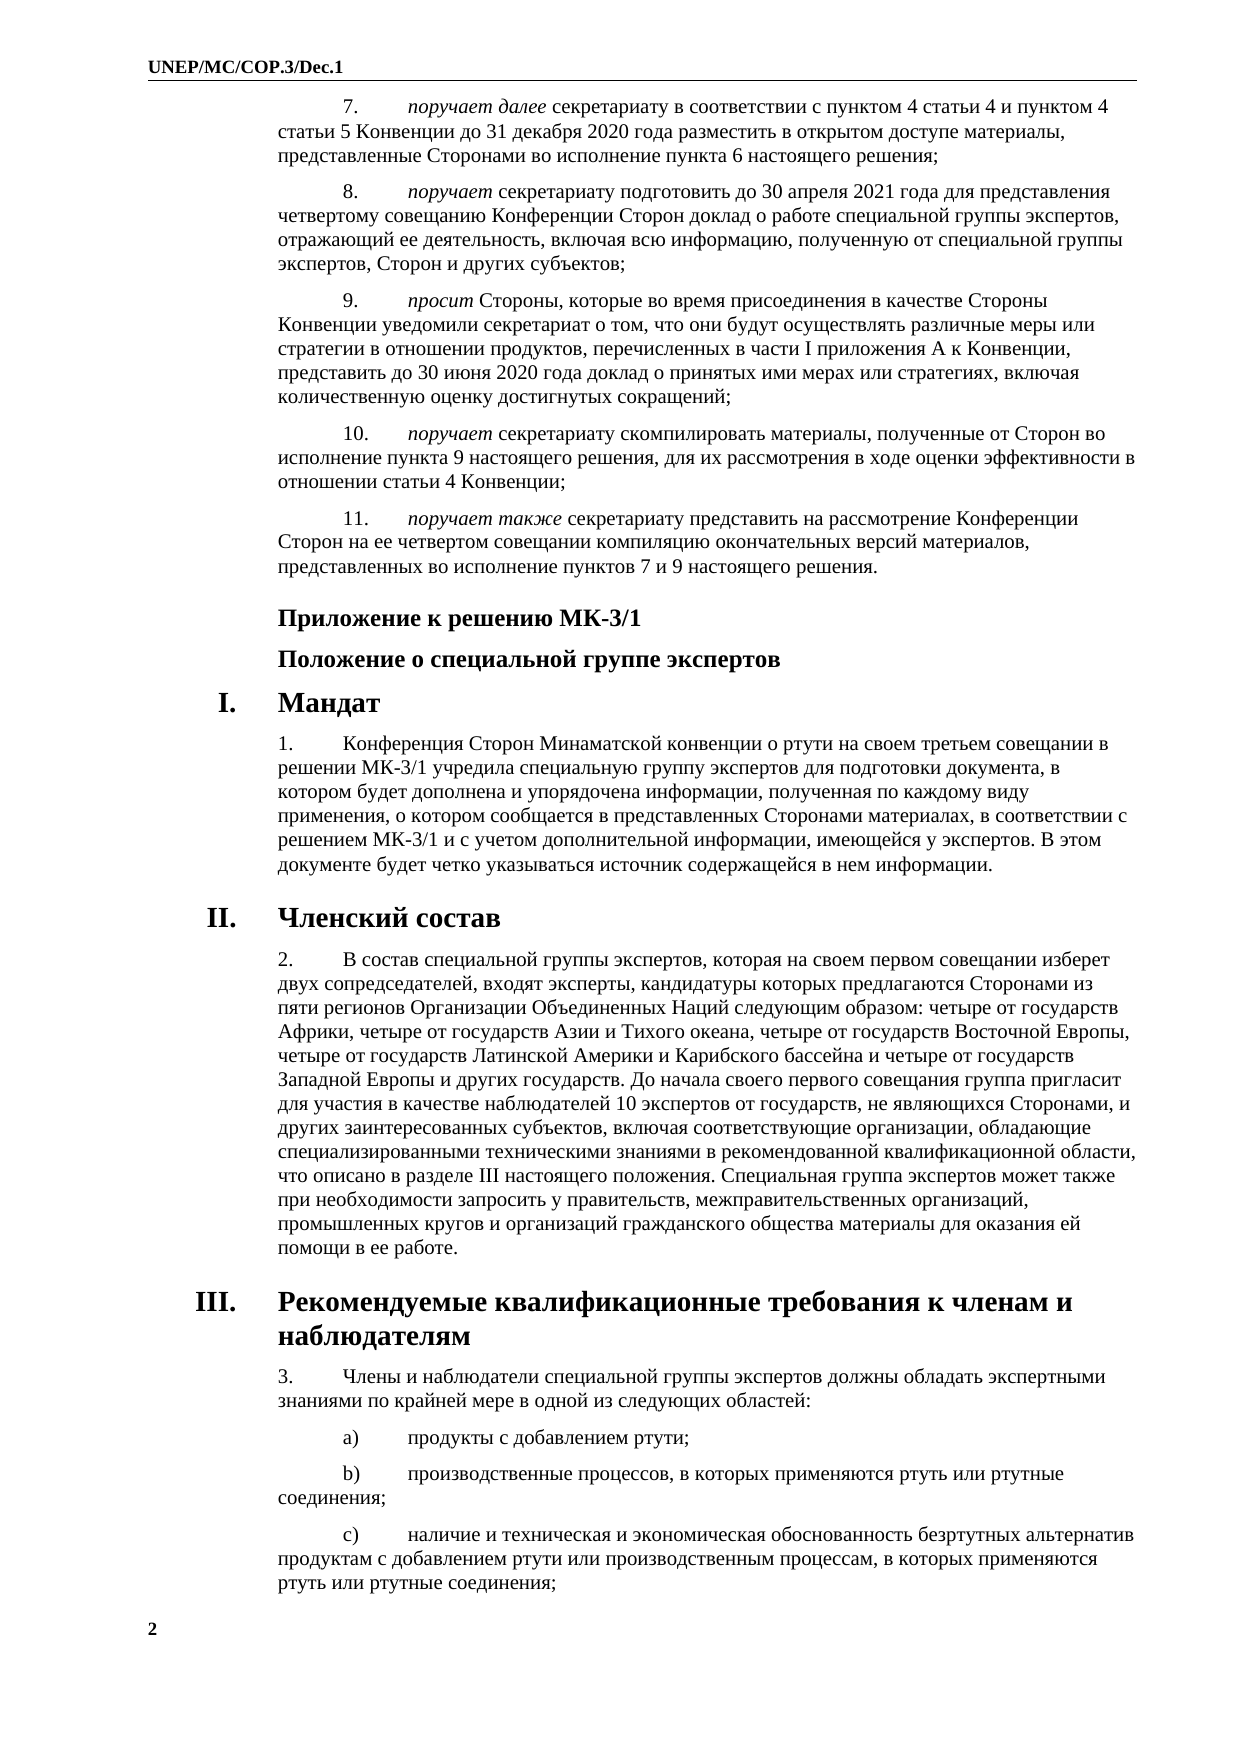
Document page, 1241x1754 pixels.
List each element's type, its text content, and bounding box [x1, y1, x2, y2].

text 1. Конференция Сторон Минаматской конвенции о ртути на своем третьем совещании в решении МК-3/1 учредила специальную группу экспертов для подготовки документа, в котором будет дополнена и упорядочена информации, полученная по каждому виду применения, о котором сообщается в представленных Сторонами материалах, в соответствии с решением МК-3/1 и с учетом дополнительной информации, имеющейся у экспертов. В этом документе будет четко указываться источник содержащейся в нем информации. [278, 731, 1137, 876]
text 2. В состав специальной группы экспертов, которая на своем первом совещании изберет двух сопредседателей, входят эксперты, кандидатуры которых предлагаются Сторонами из пяти регионов Организации Объединенных Наций следующим образом: четыре от государств Африки, четыре от государств Азии и Тихого океана, четыре от государств Восточной Европы, четыре от государств Латинской Америки и Карибского бассейна и четыре от государств Западной Европы и других государств. До начала своего первого совещания группа пригласит для участия в качестве наблюдателей 10 экспертов от государств, не являющихся Сторонами, и других заинтересованных субъектов, включая соответствующие организации, обладающие специализированными техническими знаниями в рекомендованной квалификационной области, что описано в разделе III настоящего положения. Специальная группа экспертов может также при необходимости запросить у правительств, межправительственных организаций, промышленных кругов и организаций гражданского общества материалы для оказания ей помощи в ее работе. [278, 947, 1137, 1259]
text Приложение к решению МК-3/1 [278, 603, 1137, 631]
text III. Рекомендуемые квалификационные требования к членам и наблюдателям [148, 1284, 1107, 1351]
text c) наличие и техническая и экономическая обоснованность безртутных альтернатив продуктам с добавлением ртути или производственным процессам, в которых применяются ртуть или ртутные соединения; [278, 1522, 1137, 1594]
text a) продукты с добавлением ртути; [278, 1424, 1137, 1449]
text b) производственные процессов, в которых применяются ртуть или ртутные соединения; [278, 1461, 1137, 1509]
text 10. поручает секретариату скомпилировать материалы, полученные от Сторон во исполнение пункта 9 настоящего решения, для их рассмотрения в ходе оценки эффективности в отношении статьи 4 Конвенции; [278, 421, 1137, 493]
text II. Членский состав [148, 901, 1107, 934]
text 11. поручает также секретариату представить на рассмотрение Конференции Сторон на ее четвертом совещании компиляцию окончательных версий материалов, представленных во исполнение пунктов 7 и 9 настоящего решения. [278, 505, 1137, 578]
text 8. поручает секретариату подготовить до 30 апреля 2021 года для представления четвертому совещанию Конференции Сторон доклад о работе специальной группы экспертов, отражающий ее деятельность, включая всю информацию, полученную от специальной группы экспертов, Сторон и других субъектов; [278, 179, 1137, 275]
text I. Мандат [148, 685, 1107, 719]
text 7. поручает далее секретариату в соответствии с пунктом 4 статьи 4 и пунктом 4 статьи 5 Конвенции до 31 декабря 2020 года разместить в открытом доступе материалы, представленные Сторонами во исполнение пункта 6 настоящего решения; [278, 94, 1137, 167]
text 3. Члены и наблюдатели специальной группы экспертов должны обладать экспертными знаниями по крайней мере в одной из следующих областей: [278, 1364, 1137, 1412]
text 9. просит Стороны, которые во время присоединения в качестве Стороны Конвенции уведомили секретариат о том, что они будут осуществлять различные меры или стратегии в отношении продуктов, перечисленных в части I приложения А к Конвенции, представить до 30 июня 2020 года доклад о принятых ими мерах или стратегиях, включая количественную оценку достигнутых сокращений; [278, 288, 1137, 408]
text Положение о специальной группе экспертов [278, 644, 1137, 673]
